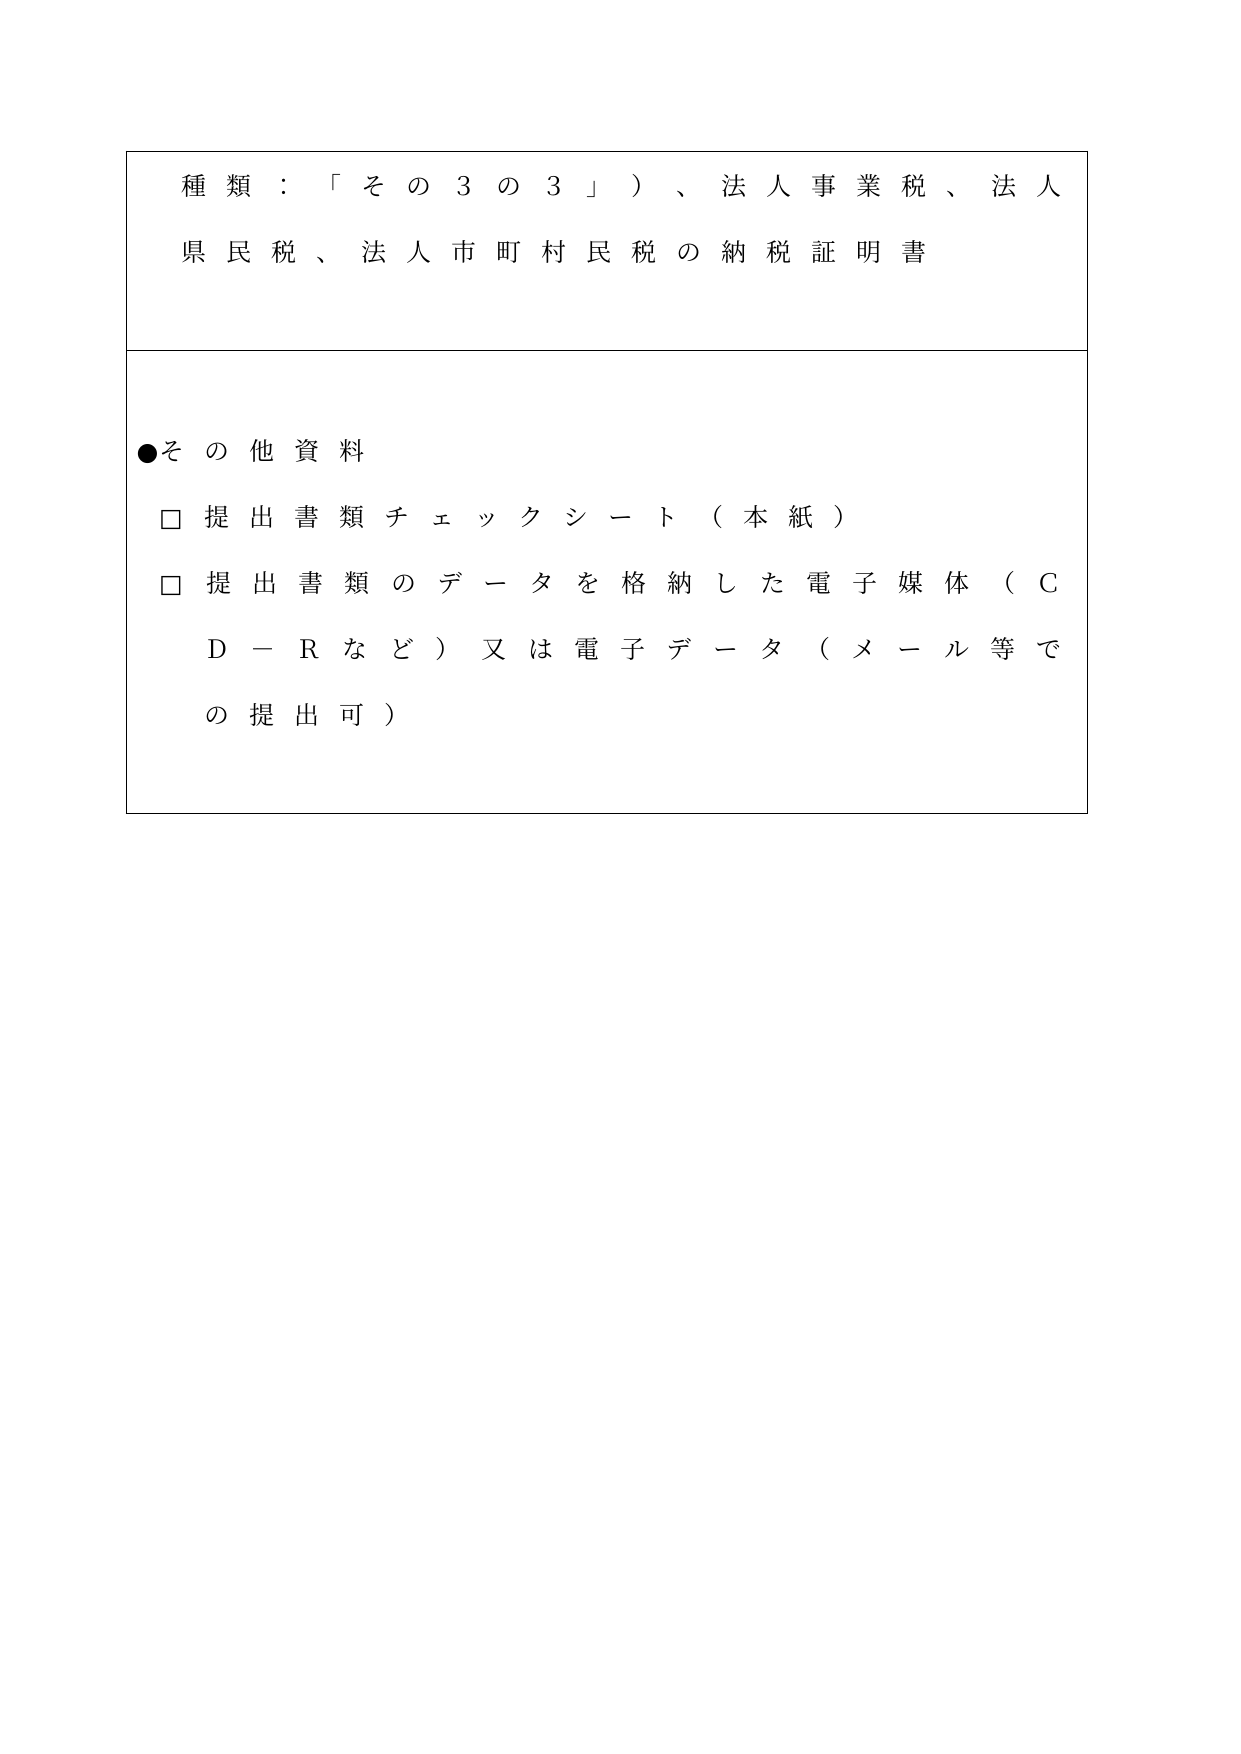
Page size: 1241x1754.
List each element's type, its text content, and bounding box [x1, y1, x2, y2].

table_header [127, 152, 1087, 350]
table_cell ●その他資料 □ 提出書類チェックシート（本紙） □ 提出書類のデータを格納した電子媒体（ＣＤ－Ｒなど）又は電子データ（メール等での提出可） [127, 351, 1087, 813]
